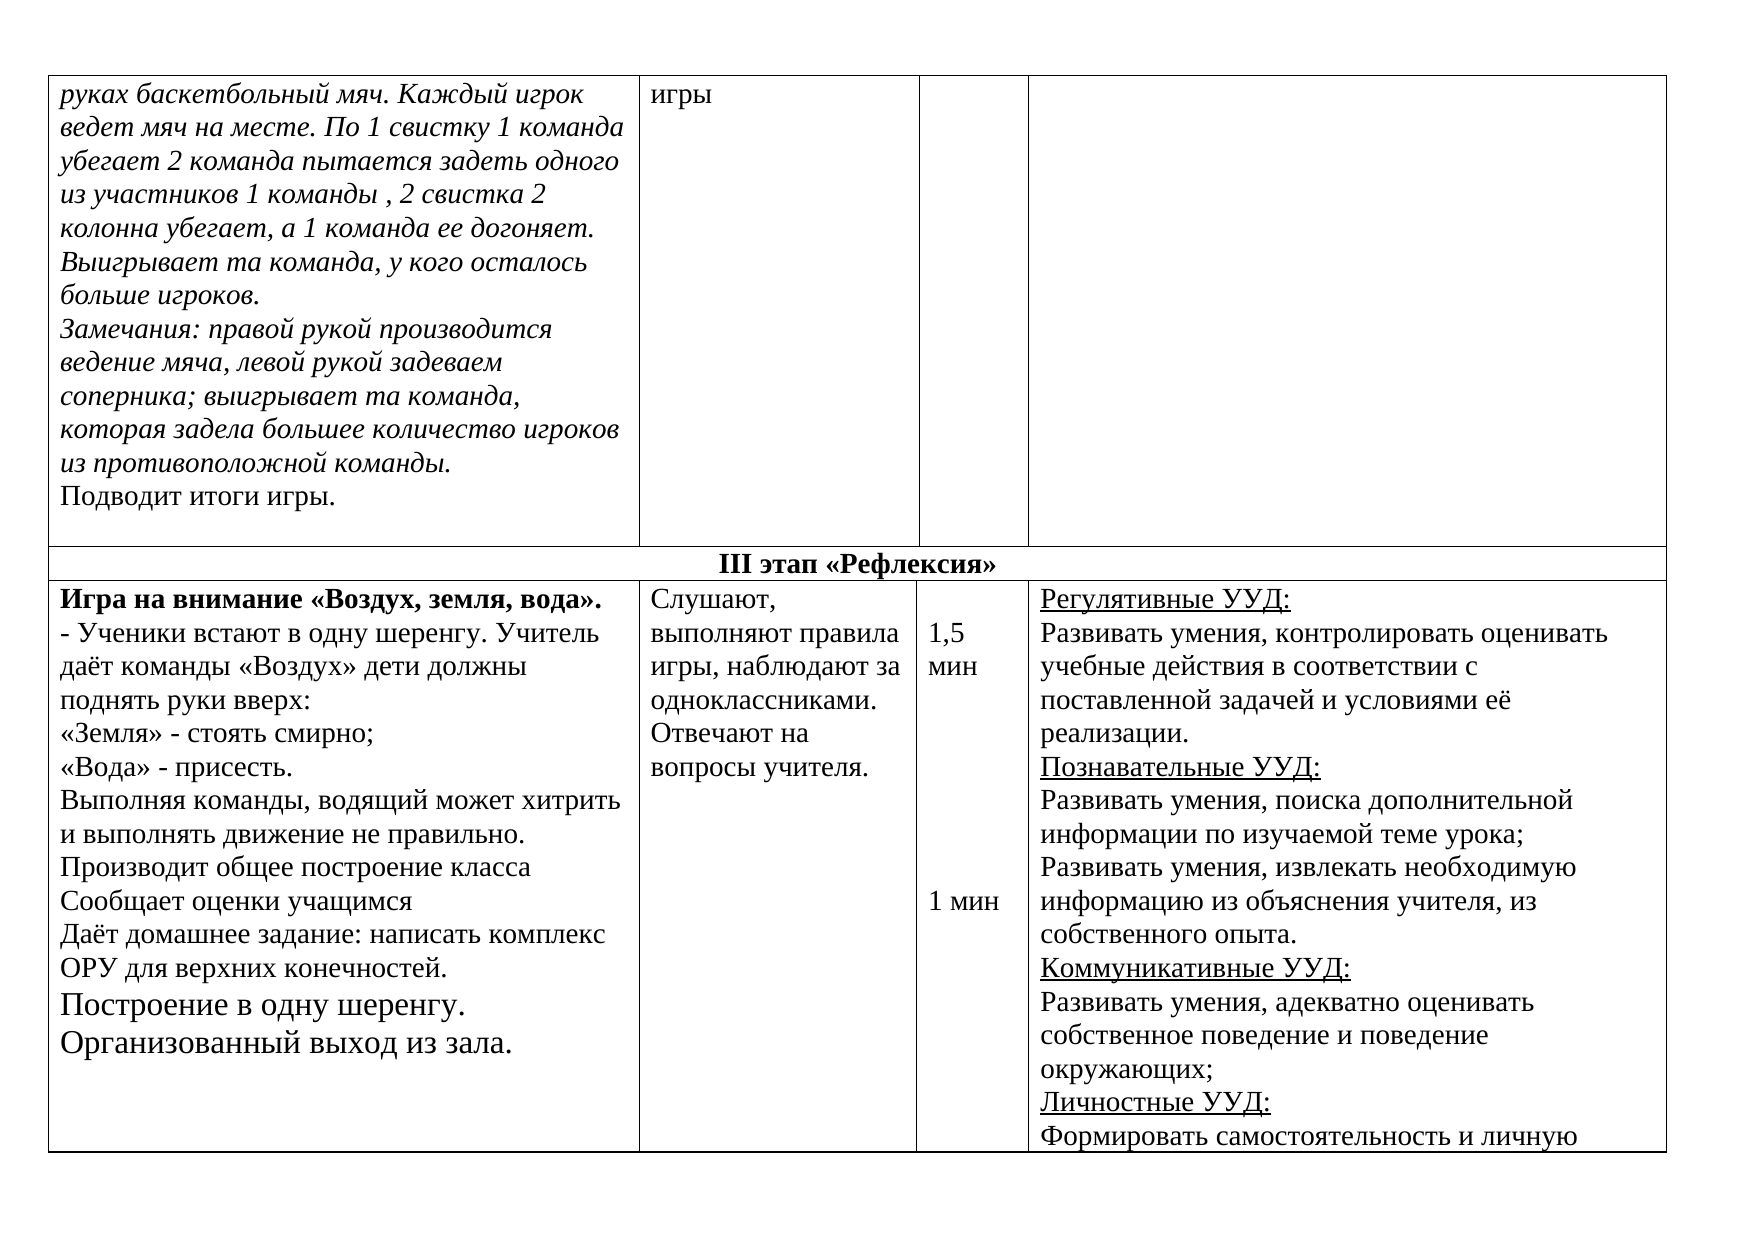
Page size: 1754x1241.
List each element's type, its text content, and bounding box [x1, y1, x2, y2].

table_cell III этап «Рефлексия» [49, 547, 1666, 580]
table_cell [49, 581, 639, 1151]
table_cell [640, 581, 916, 1151]
table_cell 1,5 мин 1 мин [917, 581, 1028, 1151]
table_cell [1029, 581, 1666, 1151]
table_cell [640, 76, 919, 546]
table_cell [1029, 76, 1666, 546]
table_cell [920, 76, 1028, 546]
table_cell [49, 76, 639, 546]
